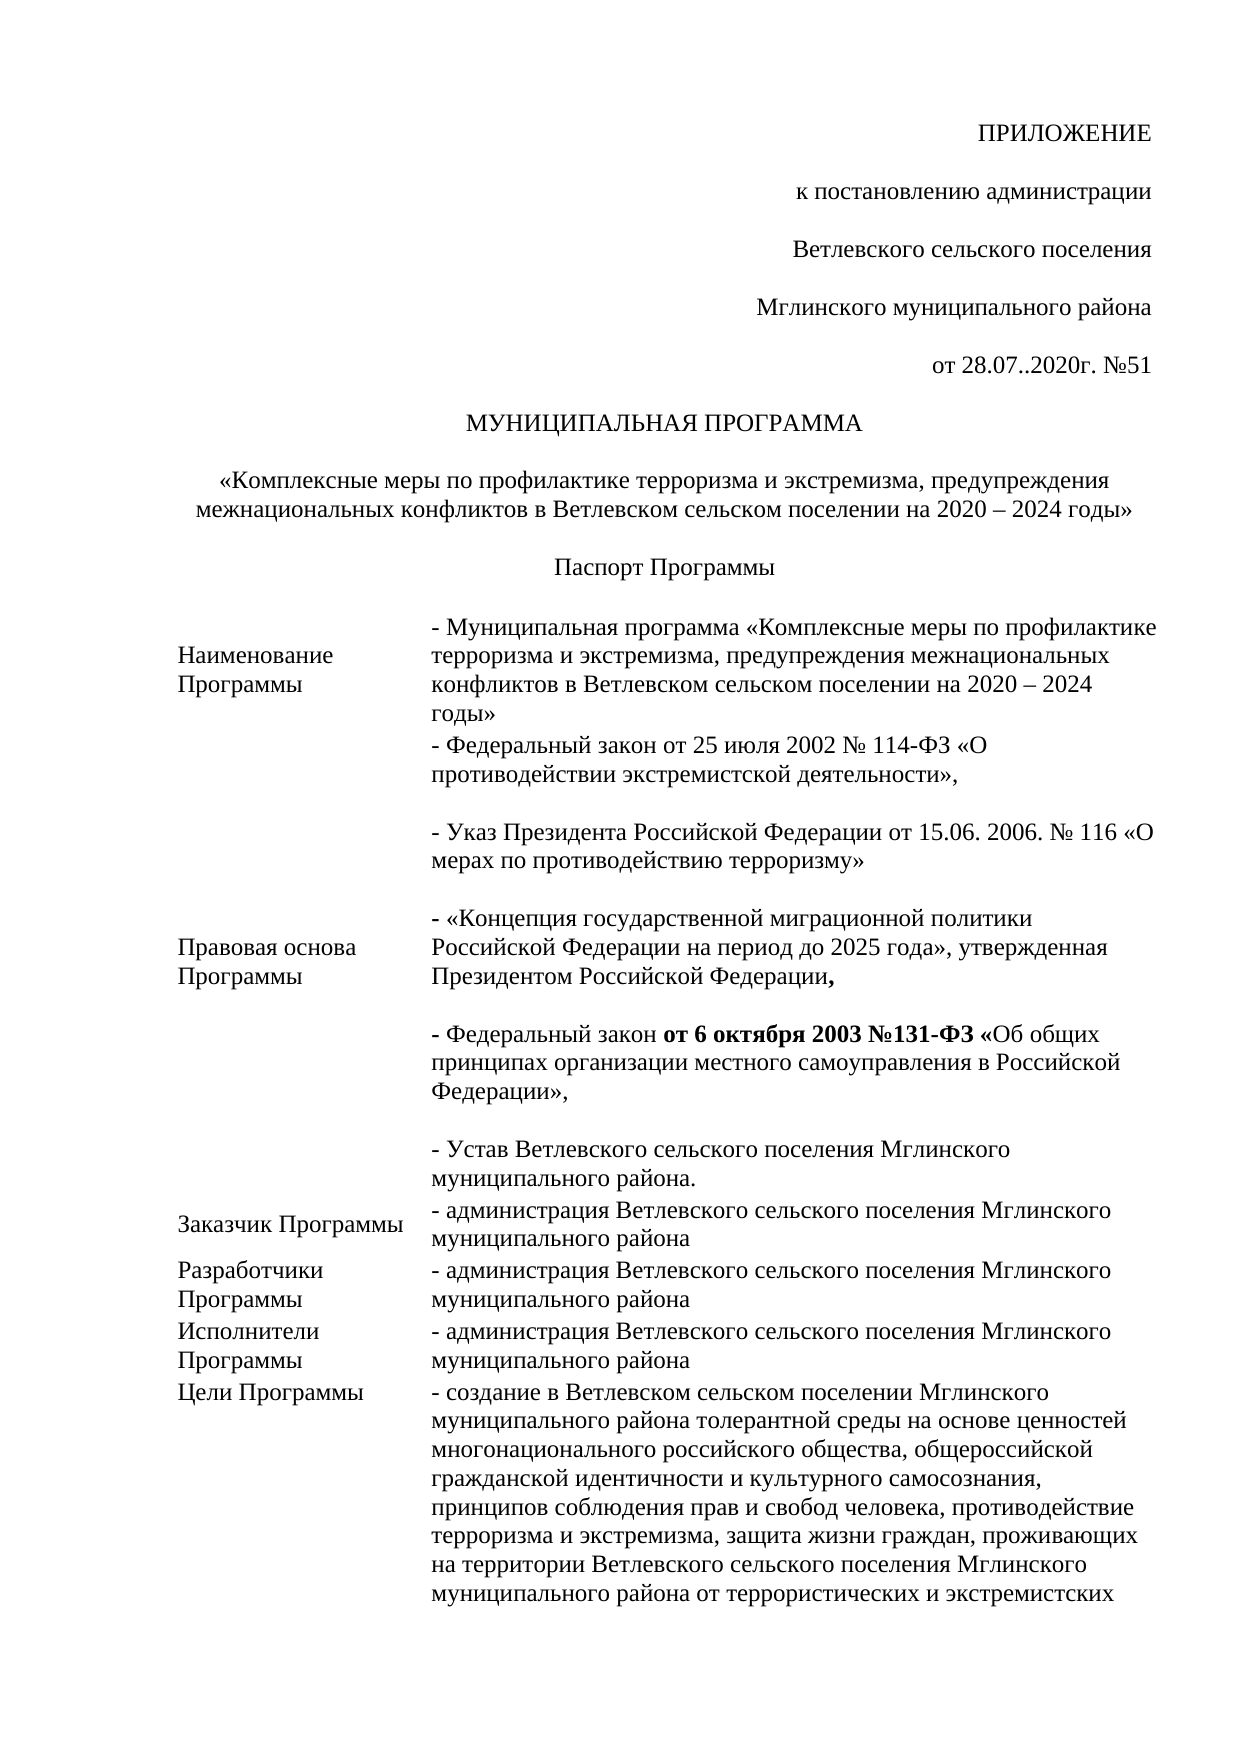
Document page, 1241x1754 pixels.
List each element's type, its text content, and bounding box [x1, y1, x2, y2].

text «Комплексные меры по профилактике терроризма и экстремизма, предупреждения межнациональных конфликтов в Ветлевском сельском поселении на 2020 – 2024 годы» [177, 466, 1152, 523]
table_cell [430, 1375, 1159, 1608]
table_cell - Федеральный закон от 25 июля 2002 № 114-ФЗ «О противодействии экстремистской деятельности», - Указ Президента Российской Федерации от 15.06. 2006. № 116 «О мерах по противодействию терроризму» - «Концепция государственной миграционной политики Российской Федерации на период до 2025 года», утвержденная Президентом Российской Федерации, - Федеральный закон от 6 октября 2003 №131-ФЗ «Об общих принципах организации местного самоуправления в Российской Федерации», - Устав Ветлевского сельского поселения Мглинского муниципального района. [430, 728, 1159, 1193]
text Ветлевского сельского поселения [177, 234, 1152, 263]
text Мглинского муниципального района [177, 292, 1152, 321]
table_header - Муниципальная программа «Комплексные меры по профилактике терроризма и экстремизма, предупреждения межнациональных конфликтов в Ветлевском сельском поселении на 2020 – 2024 годы» [430, 610, 1159, 728]
table_cell - администрация Ветлевского сельского поселения Мглинского муниципального района [430, 1193, 1159, 1254]
text Паспорт Программы [177, 552, 1152, 581]
table_cell - администрация Ветлевского сельского поселения Мглинского муниципального района [430, 1254, 1159, 1314]
table_cell Разработчики Программы [176, 1254, 430, 1314]
table_cell Исполнители Программы [176, 1314, 430, 1375]
table_cell Цели Программы [176, 1375, 430, 1608]
table_cell Заказчик Программы [176, 1193, 430, 1254]
table_header Наименование Программы [176, 610, 430, 728]
text МУНИЦИПАЛЬНАЯ ПРОГРАММА [177, 408, 1152, 436]
table_cell - администрация Ветлевского сельского поселения Мглинского муниципального района [430, 1314, 1159, 1375]
table_cell Правовая основа Программы [176, 728, 430, 1193]
text от 28.07..2020г. №51 [177, 350, 1152, 378]
text к постановлению администрации [177, 176, 1152, 205]
text ПРИЛОЖЕНИЕ [177, 118, 1152, 147]
